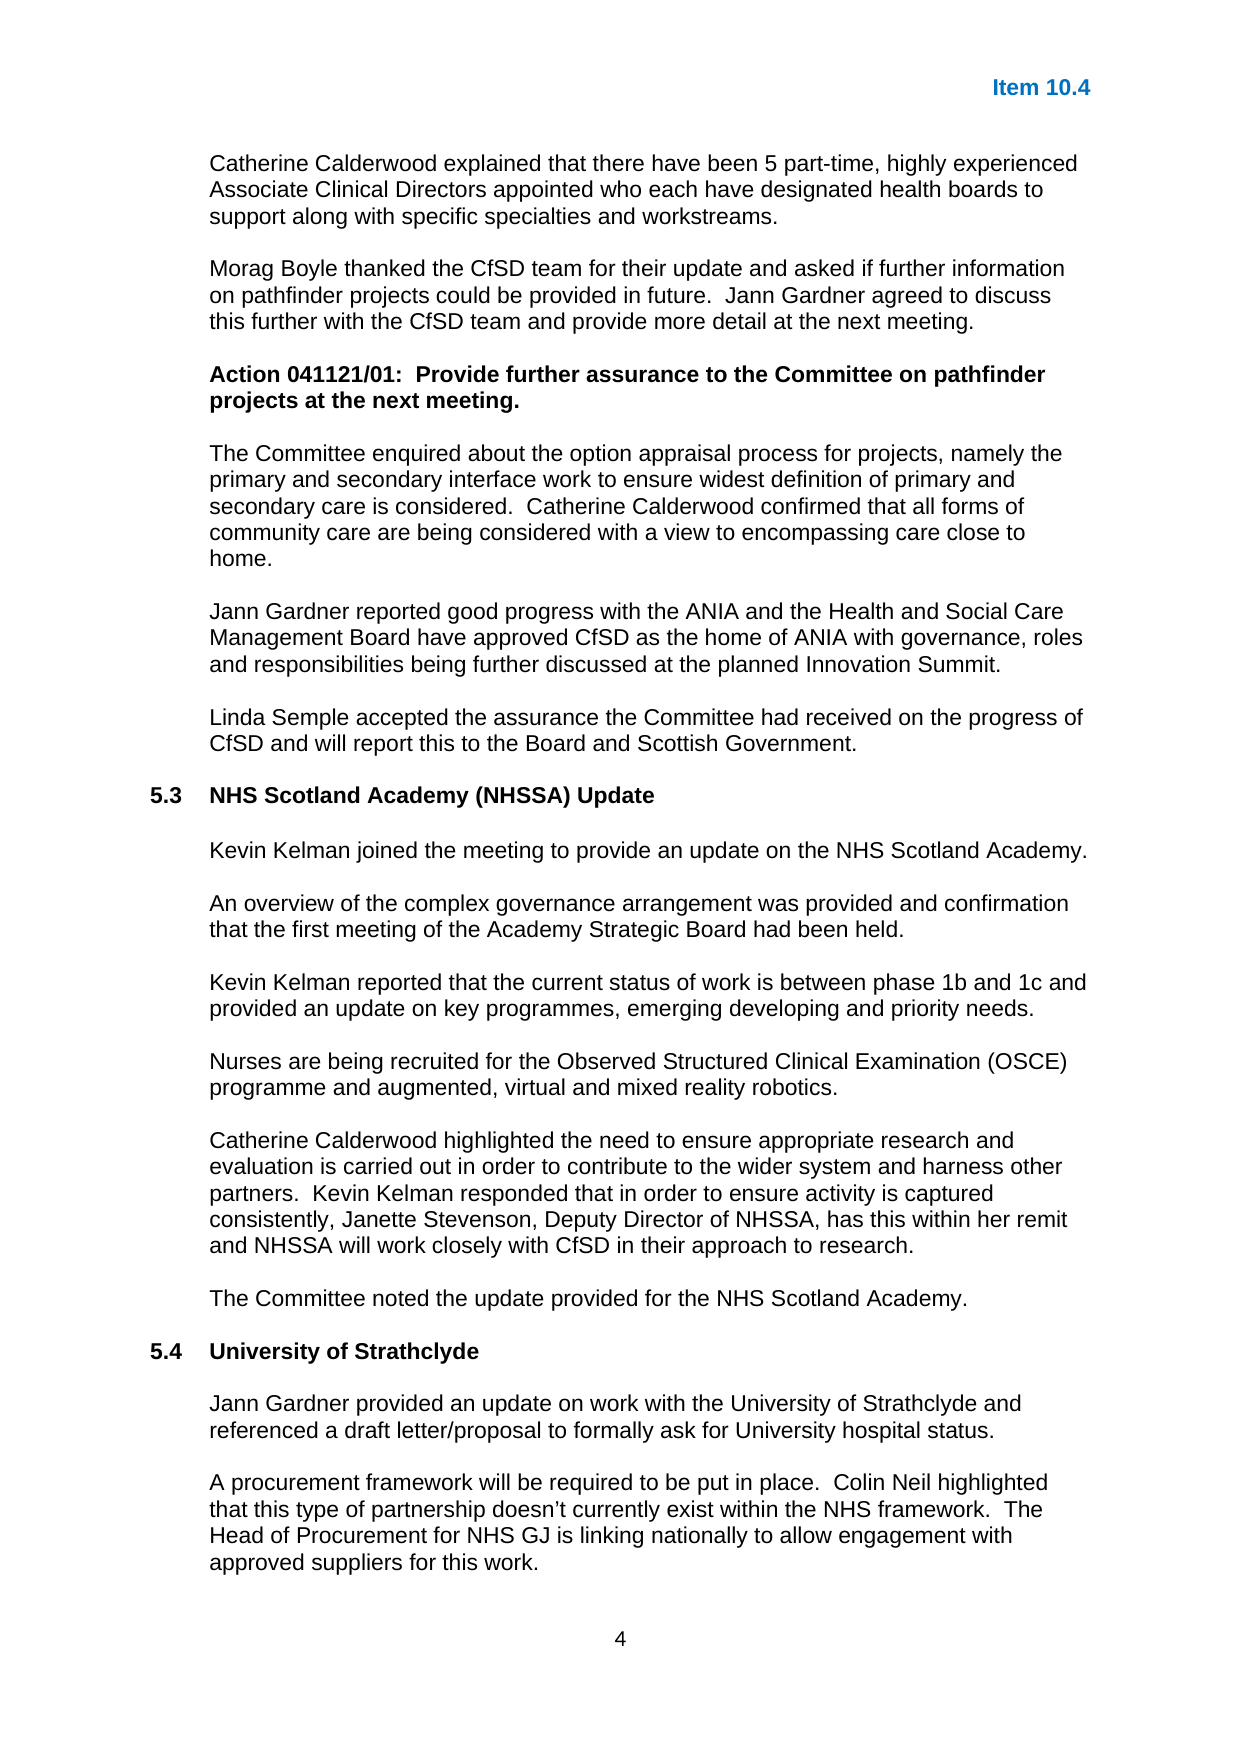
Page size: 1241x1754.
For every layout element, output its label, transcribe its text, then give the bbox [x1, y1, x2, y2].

text A procurement framework will be required to be put in place. Colin Neil highlighted that this type of partnership doesn’t currently exist within the NHS framework. The Head of Procurement for NHS GJ is linking nationally to allow engagement with approved suppliers for this work. [209, 1469, 1090, 1575]
text An overview of the complex governance arrangement was provided and confirmation that the first meeting of the Academy Strategic Board had been held. [150, 889, 1090, 942]
text Catherine Calderwood explained that there have been 5 part-time, highly experienced Associate Clinical Directors appointed who each have designated health boards to support along with specific specialties and workstreams. [209, 150, 1090, 229]
text The Committee noted the update provided for the NHS Scotland Academy. [209, 1285, 1090, 1311]
text Catherine Calderwood highlighted the need to ensure appropriate research and evaluation is carried out in order to contribute to the wider system and harness other partners. Kevin Kelman responded that in order to ensure activity is captured consistently, Janette Stevenson, Deputy Director of NHSSA, has this within her remit and NHSSA will work closely with CfSD in their approach to research. [150, 1127, 1090, 1258]
text Jann Gardner provided an update on work with the University of Strathclyde and referenced a draft letter/proposal to formally ask for University hospital status. [150, 1390, 1090, 1443]
text Jann Gardner reported good progress with the ANIA and the Health and Social Care Management Board have approved CfSD as the home of ANIA with governance, roles and responsibilities being further discussed at the planned Innovation Summit. [209, 598, 1090, 677]
text Action 041121/01: Provide further assurance to the Committee on pathfinder projects at the next meeting. [209, 361, 1090, 413]
text Morag Boyle thanked the CfSD team for their update and asked if further information on pathfinder projects could be provided in future. Jann Gardner agreed to discuss this further with the CfSD team and provide more detail at the next meeting. [209, 255, 1090, 334]
text 5.3 NHS Scotland Academy (NHSSA) Update [150, 782, 1090, 809]
text Kevin Kelman joined the meeting to provide an update on the NHS Scotland Academy. [150, 837, 1090, 863]
text The Committee enquired about the option appraisal process for projects, namely the primary and secondary interface work to ensure widest definition of primary and secondary care is considered. Catherine Calderwood confirmed that all forms of community care are being considered with a view to encompassing care close to home. [209, 440, 1090, 572]
text 5.4 University of Strathclyde [150, 1338, 1090, 1364]
text Linda Semple accepted the assurance the Committee had received on the progress of CfSD and will report this to the Board and Scottish Government. [209, 703, 1090, 756]
text Kevin Kelman reported that the current status of work is between phase 1b and 1c and provided an update on key programmes, emerging developing and priority needs. [150, 969, 1090, 1021]
text Nurses are being recruited for the Observed Structured Clinical Examination (OSCE) programme and augmented, virtual and mixed reality robotics. [150, 1048, 1090, 1100]
